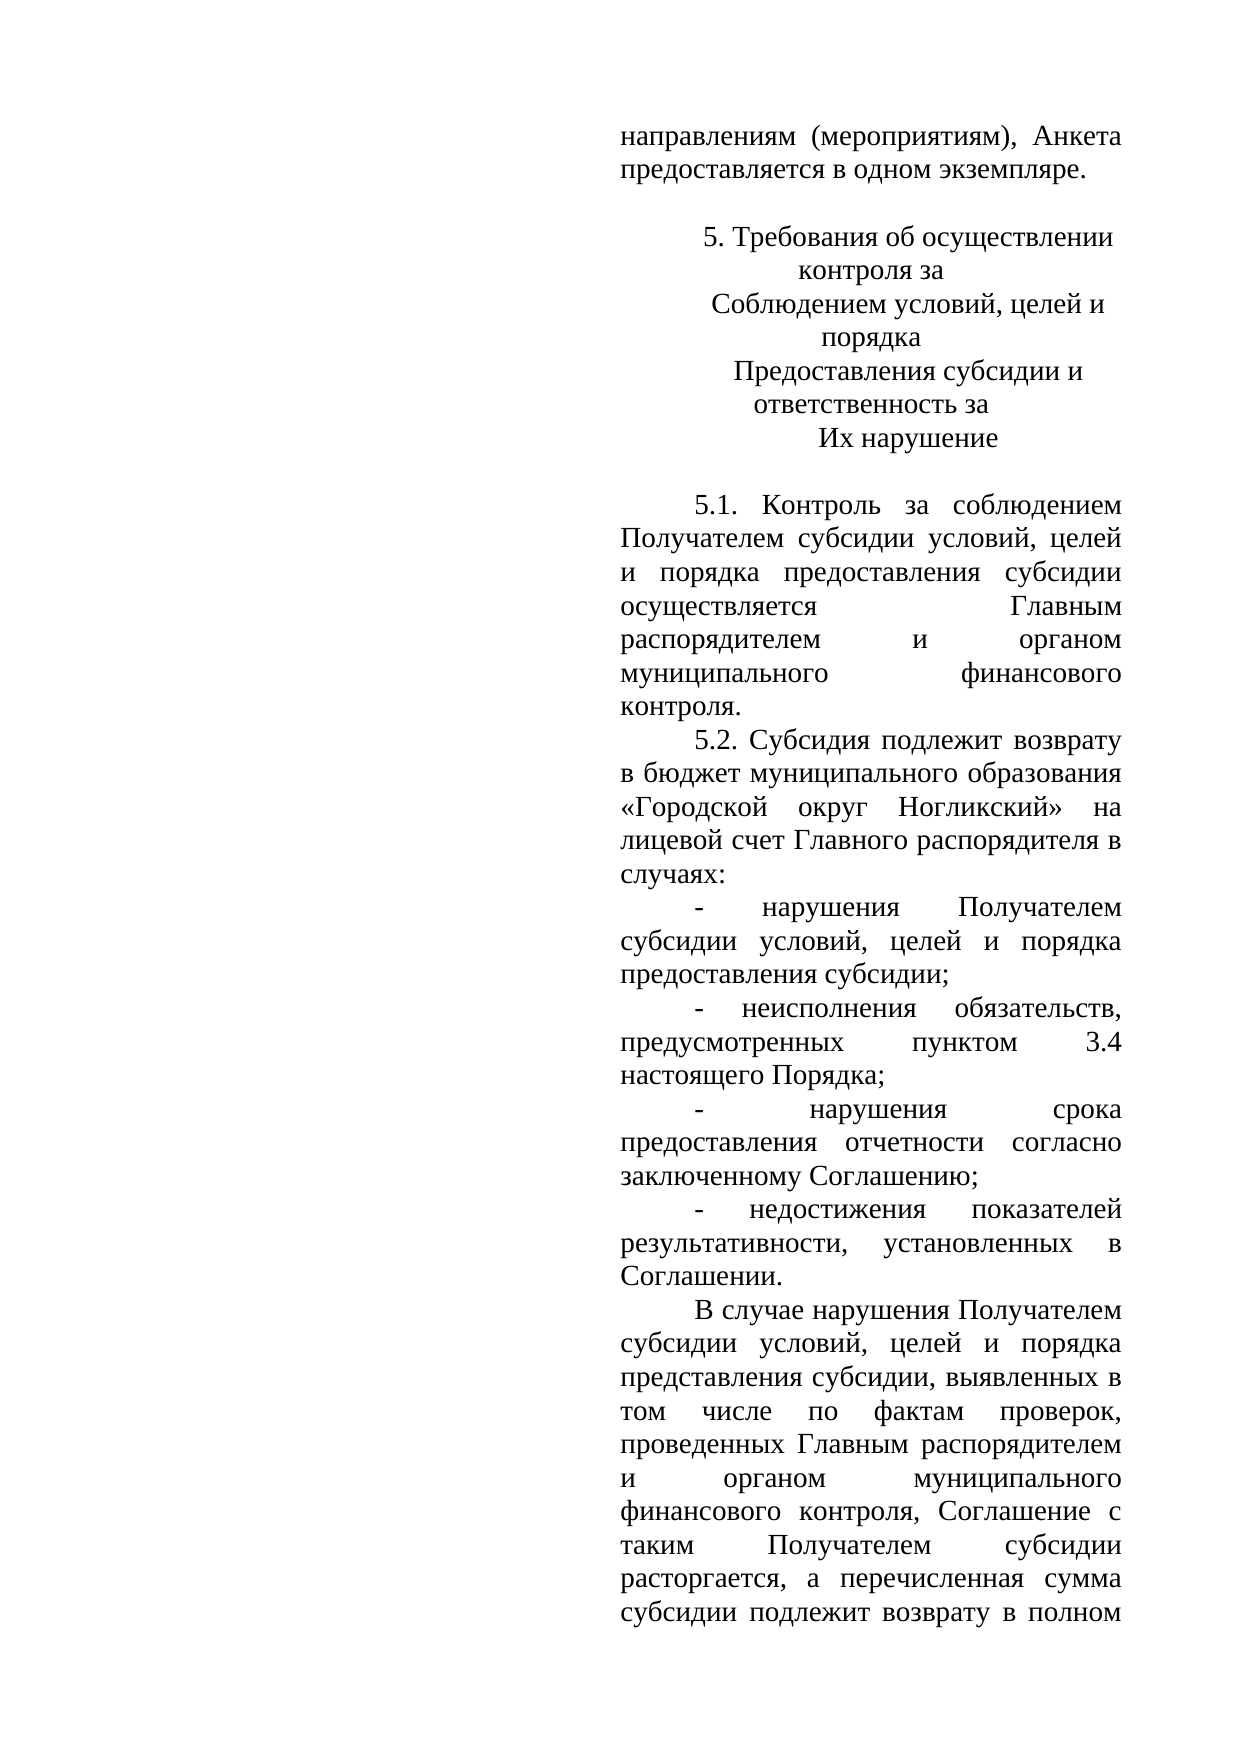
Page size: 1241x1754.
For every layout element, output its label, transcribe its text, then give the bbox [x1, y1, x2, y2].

text Предоставления субсидии и ответственность за [620, 353, 1122, 420]
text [620, 118, 1122, 185]
text 5.1. Контроль за соблюдением Получателем субсидии условий, целей и порядка предоставления субсидии осуществляется Главным распорядителем и органом муниципального финансового контроля. [620, 487, 1122, 722]
text 5.2. Субсидия подлежит возврату в бюджет муниципального образования «Городской округ Ногликский» на лицевой счет Главного распорядителя в случаях: [620, 722, 1122, 889]
text - неисполнения обязательств, предусмотренных пунктом 3.4 настоящего Порядка; [620, 990, 1122, 1091]
text - нарушения Получателем субсидии условий, целей и порядка предоставления субсидии; [620, 889, 1122, 990]
text - недостижения показателей результативности, установленных в Соглашении. [620, 1191, 1122, 1292]
text Их нарушение [620, 420, 1122, 453]
text Соблюдением условий, целей и порядка [620, 286, 1122, 353]
text 5. Требования об осуществлении контроля за [620, 219, 1122, 286]
text - нарушения срока предоставления отчетности согласно заключенному Соглашению; [620, 1091, 1122, 1191]
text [620, 1292, 1122, 1627]
